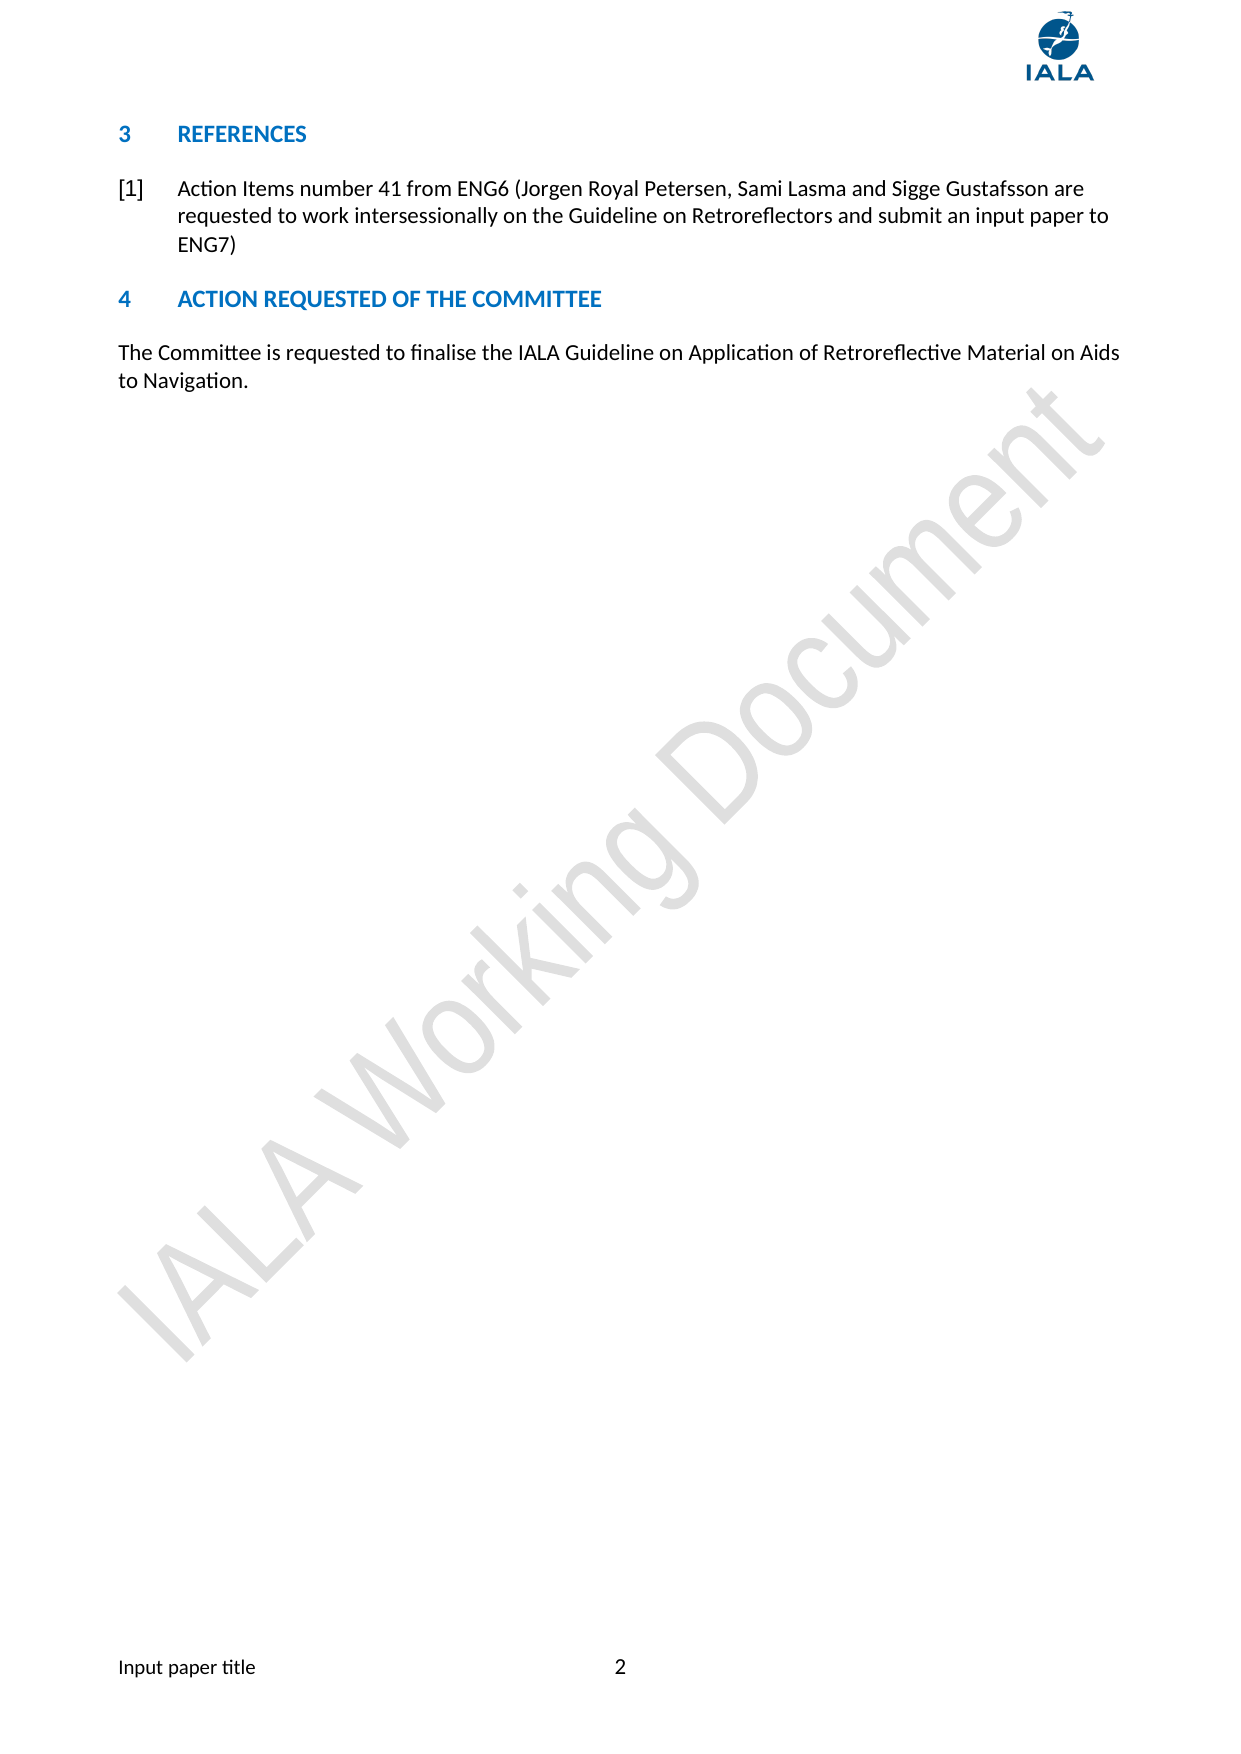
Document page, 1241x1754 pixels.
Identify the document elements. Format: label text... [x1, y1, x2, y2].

picture [1011, 3, 1106, 96]
subtitle Action requested of the Committee [118, 283, 1122, 313]
text The Committee is requested to finalise the IALA Guideline on Application of Retroreflective Material on Aids to Navigation. [118, 338, 1122, 394]
text Action Items number 41 from ENG6 (Jorgen Royal Petersen, Sami Lasma and Sigge Gustafsson are requested to work intersessionally on the Guideline on Retroreflectors and submit an input paper to ENG7) [118, 174, 1122, 258]
subtitle References [118, 118, 1122, 149]
